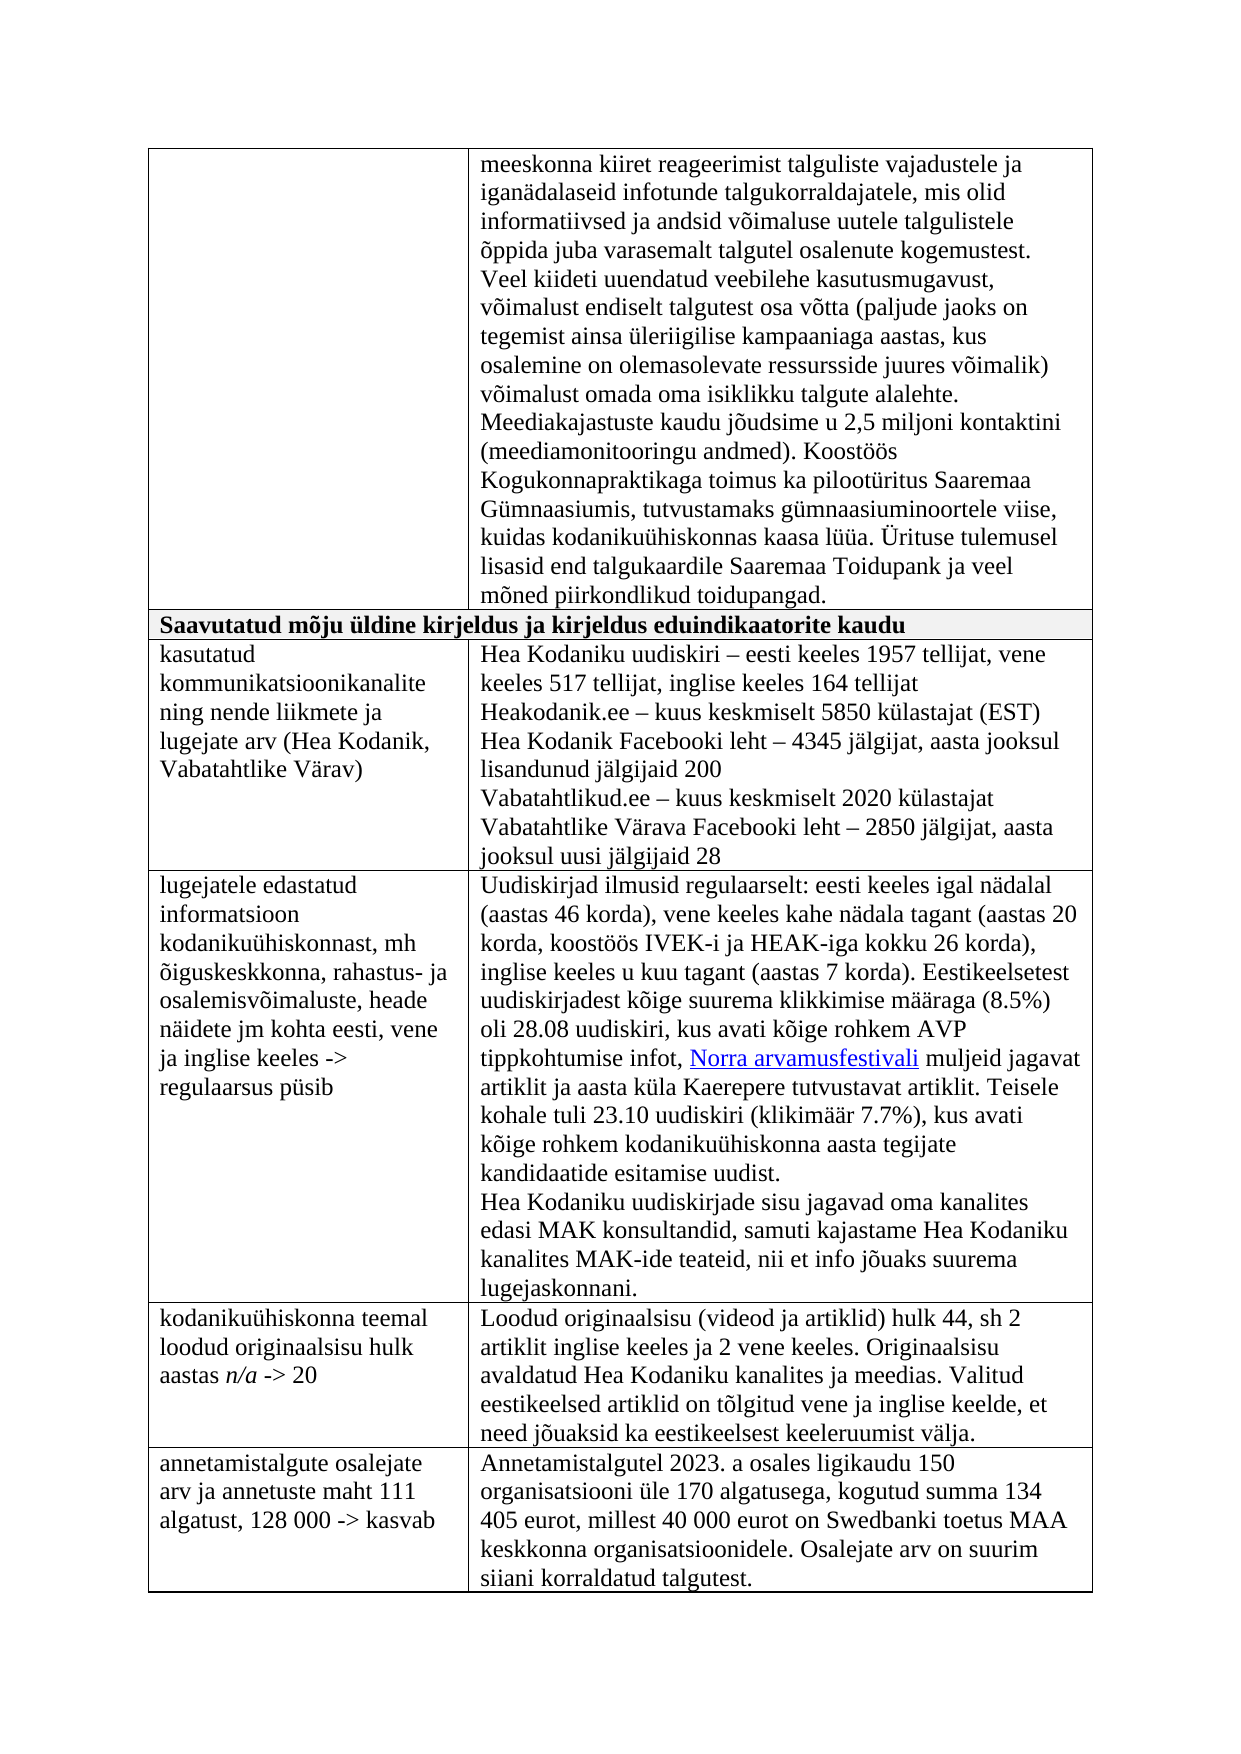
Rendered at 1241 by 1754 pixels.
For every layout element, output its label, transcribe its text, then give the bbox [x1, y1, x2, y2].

table_cell Saavutatud mõju üldine kirjeldus ja kirjeldus eduindikaatorite kaudu [149, 610, 1092, 638]
table_cell Uudiskirjad ilmusid regulaarselt: eesti keeles igal nädalal (aastas 46 korda), vene keeles kahe nädala tagant (aastas 20 korda, koostöös IVEK-i ja HEAK-iga kokku 26 korda), inglise keeles u kuu tagant (aastas 7 korda). Eestikeelsetest uudiskirjadest kõige suurema klikkimise määraga (8.5%) oli 28.08 uudiskiri, kus avati kõige rohkem AVP tippkohtumise infot, Norra arvamusfestivali muljeid jagavat artiklit ja aasta küla Kaerepere tutvustavat artiklit. Teisele kohale tuli 23.10 uudiskiri (klikimäär 7.7%), kus avati kõige rohkem kodanikuühiskonna aasta tegijate kandidaatide esitamise uudist. Hea Kodaniku uudiskirjade sisu jagavad oma kanalites edasi MAK konsultandid, samuti kajastame Hea Kodaniku kanalites MAK-ide teateid, nii et info jõuaks suurema lugejaskonnani. [469, 871, 1092, 1302]
table_cell kodanikuühiskonna teemal loodud originaalsisu hulk aastas n/a -> 20 [149, 1303, 468, 1447]
table_cell kasutatud kommunikatsioonikanalite ning nende liikmete ja lugejate arv (Hea Kodanik, Vabatahtlike Värav) [149, 640, 468, 869]
table_cell annetamistalgute osalejate arv ja annetuste maht 111 algatust, 128 000 -> kasvab [149, 1448, 468, 1591]
table_cell lugejatele edastatud informatsioon kodanikuühiskonnast, mh õiguskeskkonna, rahastus- ja osalemisvõimaluste, heade näidete jm kohta eesti, vene ja inglise keeles -> regulaarsus püsib [149, 871, 468, 1302]
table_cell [469, 149, 1092, 609]
table_cell Annetamistalgutel 2023. a osales ligikaudu 150 organisatsiooni üle 170 algatusega, kogutud summa 134 405 eurot, millest 40 000 eurot on Swedbanki toetus MAA keskkonna organisatsioonidele. Osalejate arv on suurim siiani korraldatud talgutest. [469, 1448, 1092, 1591]
table_cell Loodud originaalsisu (videod ja artiklid) hulk 44, sh 2 artiklit inglise keeles ja 2 vene keeles. Originaalsisu avaldatud Hea Kodaniku kanalites ja meedias. Valitud eestikeelsed artiklid on tõlgitud vene ja inglise keelde, et need jõuaksid ka eestikeelsest keeleruumist välja. [469, 1303, 1092, 1447]
table_cell Hea Kodaniku uudiskiri – eesti keeles 1957 tellijat, vene keeles 517 tellijat, inglise keeles 164 tellijat Heakodanik.ee – kuus keskmiselt 5850 külastajat (EST) Hea Kodanik Facebooki leht – 4345 jälgijat, aasta jooksul lisandunud jälgijaid 200 Vabatahtlikud.ee – kuus keskmiselt 2020 külastajat Vabatahtlike Värava Facebooki leht – 2850 jälgijat, aasta jooksul uusi jälgijaid 28 [469, 640, 1092, 869]
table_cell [149, 149, 468, 609]
